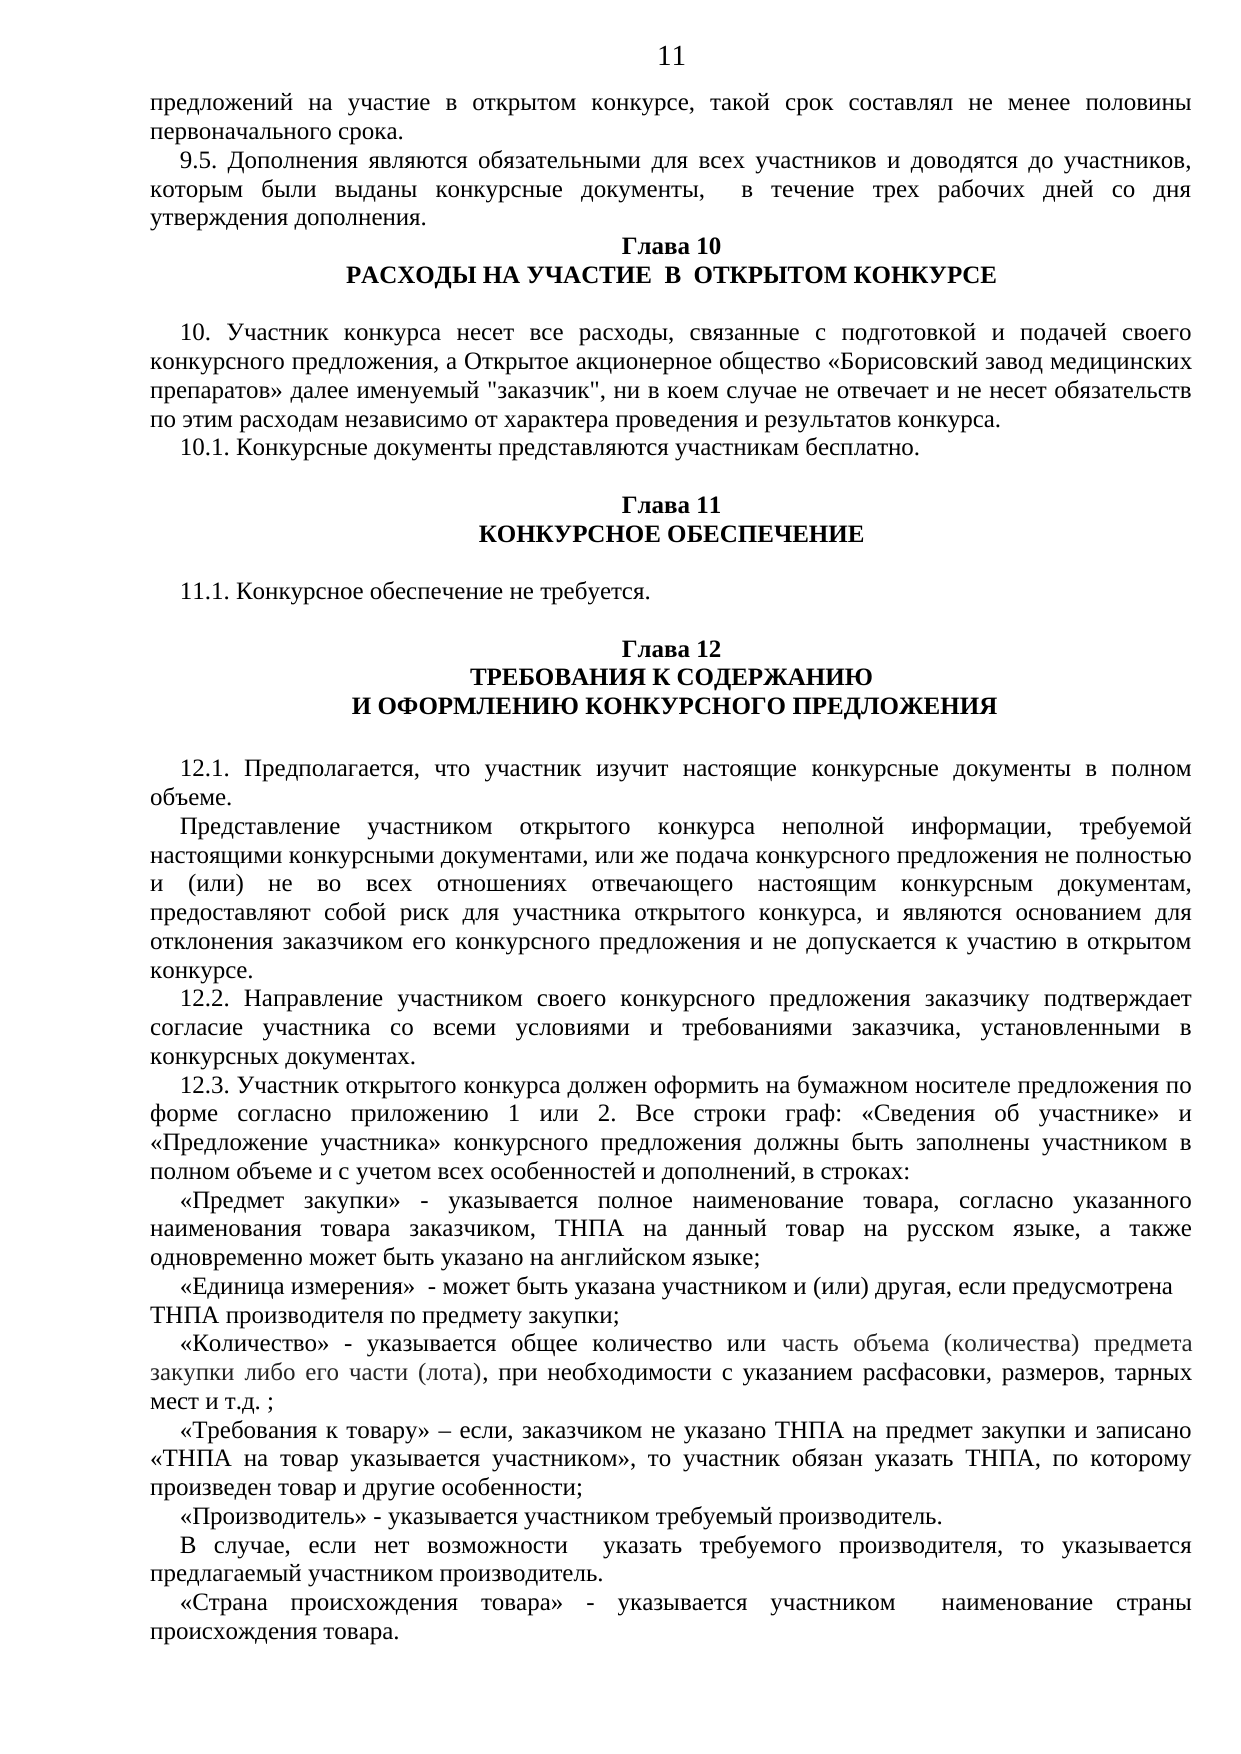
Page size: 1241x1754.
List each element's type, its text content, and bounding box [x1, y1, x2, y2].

text «Требования к товару» – если, заказчиком не указано ТНПА на предмет закупки и записано «ТНПА на товар указывается участником», то участник обязан указать ТНПА, по которому произведен товар и другие особенности; [150, 1415, 1193, 1501]
text 9.5. Дополнения являются обязательными для всех участников и доводятся до участников, которым были выданы конкурсные документы, в течение трех рабочих дней со дня утверждения дополнения. [150, 145, 1193, 231]
text Представление участником открытого конкурса неполной информации, требуемой настоящими конкурсными документами, или же подача конкурсного предложения не полностью и (или) не во всех отношениях отвечающего настоящим конкурсным документам, предоставляют собой риск для участника открытого конкурса, и являются основанием для отклонения заказчиком его конкурсного предложения и не допускается к участию в открытом конкурсе. [150, 811, 1193, 983]
text 12.1. Предполагается, что участник изучит настоящие конкурсные документы в полном объеме. [150, 753, 1193, 811]
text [150, 87, 1193, 145]
text «Производитель» - указывается участником требуемый производитель. [150, 1501, 1193, 1530]
text «Предмет закупки» - указывается полное наименование товара, согласно указанного наименования товара заказчиком, ТНПА на данный товар на русском языке, а также одновременно может быть указано на английском языке; [150, 1185, 1193, 1271]
text Глава 11 [150, 490, 1193, 519]
text 10.1. Конкурсные документы представляются участникам бесплатно. [150, 432, 1193, 461]
text 12.2. Направление участником своего конкурсного предложения заказчику подтверждает согласие участника со всеми условиями и требованиями заказчика, установленными в конкурсных документах. [150, 983, 1193, 1070]
text ТРЕБОВАНИЯ К СОДЕРЖАНИЮ [150, 662, 1193, 691]
text 10. Участник конкурса несет все расходы, связанные с подготовкой и подачей своего конкурсного предложения, а Открытое акционерное общество «Борисовский завод медицинских препаратов» далее именуемый "заказчик", ни в коем случае не отвечает и не несет обязательств по этим расходам независимо от характера проведения и результатов конкурса. [150, 317, 1193, 432]
text «Страна происхождения товара» - указывается участником наименование страны происхождения товара. [150, 1587, 1193, 1645]
text Глава 12 [150, 634, 1193, 662]
text И ОФОРМЛЕНИЮ КОНКУРСНОГО ПРЕДЛОЖЕНИЯ [150, 691, 1193, 720]
text «Единица измерения» - может быть указана участником и (или) другая, если предусмотрена ТНПА производителя по предмету закупки; [150, 1271, 1193, 1328]
text «Количество» - указывается общее количество или часть объема (количества) предмета закупки либо его части (лота), при необходимости с указанием расфасовки, размеров, тарных мест и т.д. ; [150, 1328, 1193, 1415]
text КОНКУРСНОЕ ОБЕСПЕЧЕНИЕ [150, 519, 1193, 547]
text РАСХОДЫ НА УЧАСТИЕ В ОТКРЫТОМ КОНКУРСЕ [150, 260, 1193, 289]
text 11.1. Конкурсное обеспечение не требуется. [150, 576, 1193, 605]
text В случае, если нет возможности указать требуемого производителя, то указывается предлагаемый участником производитель. [150, 1530, 1193, 1587]
text 12.3. Участник открытого конкурса должен оформить на бумажном носителе предложения по форме согласно приложению 1 или 2. Все строки граф: «Сведения об участнике» и «Предложение участника» конкурсного предложения должны быть заполнены участником в полном объеме и с учетом всех особенностей и дополнений, в строках: [150, 1070, 1193, 1185]
text Глава 10 [150, 231, 1193, 260]
